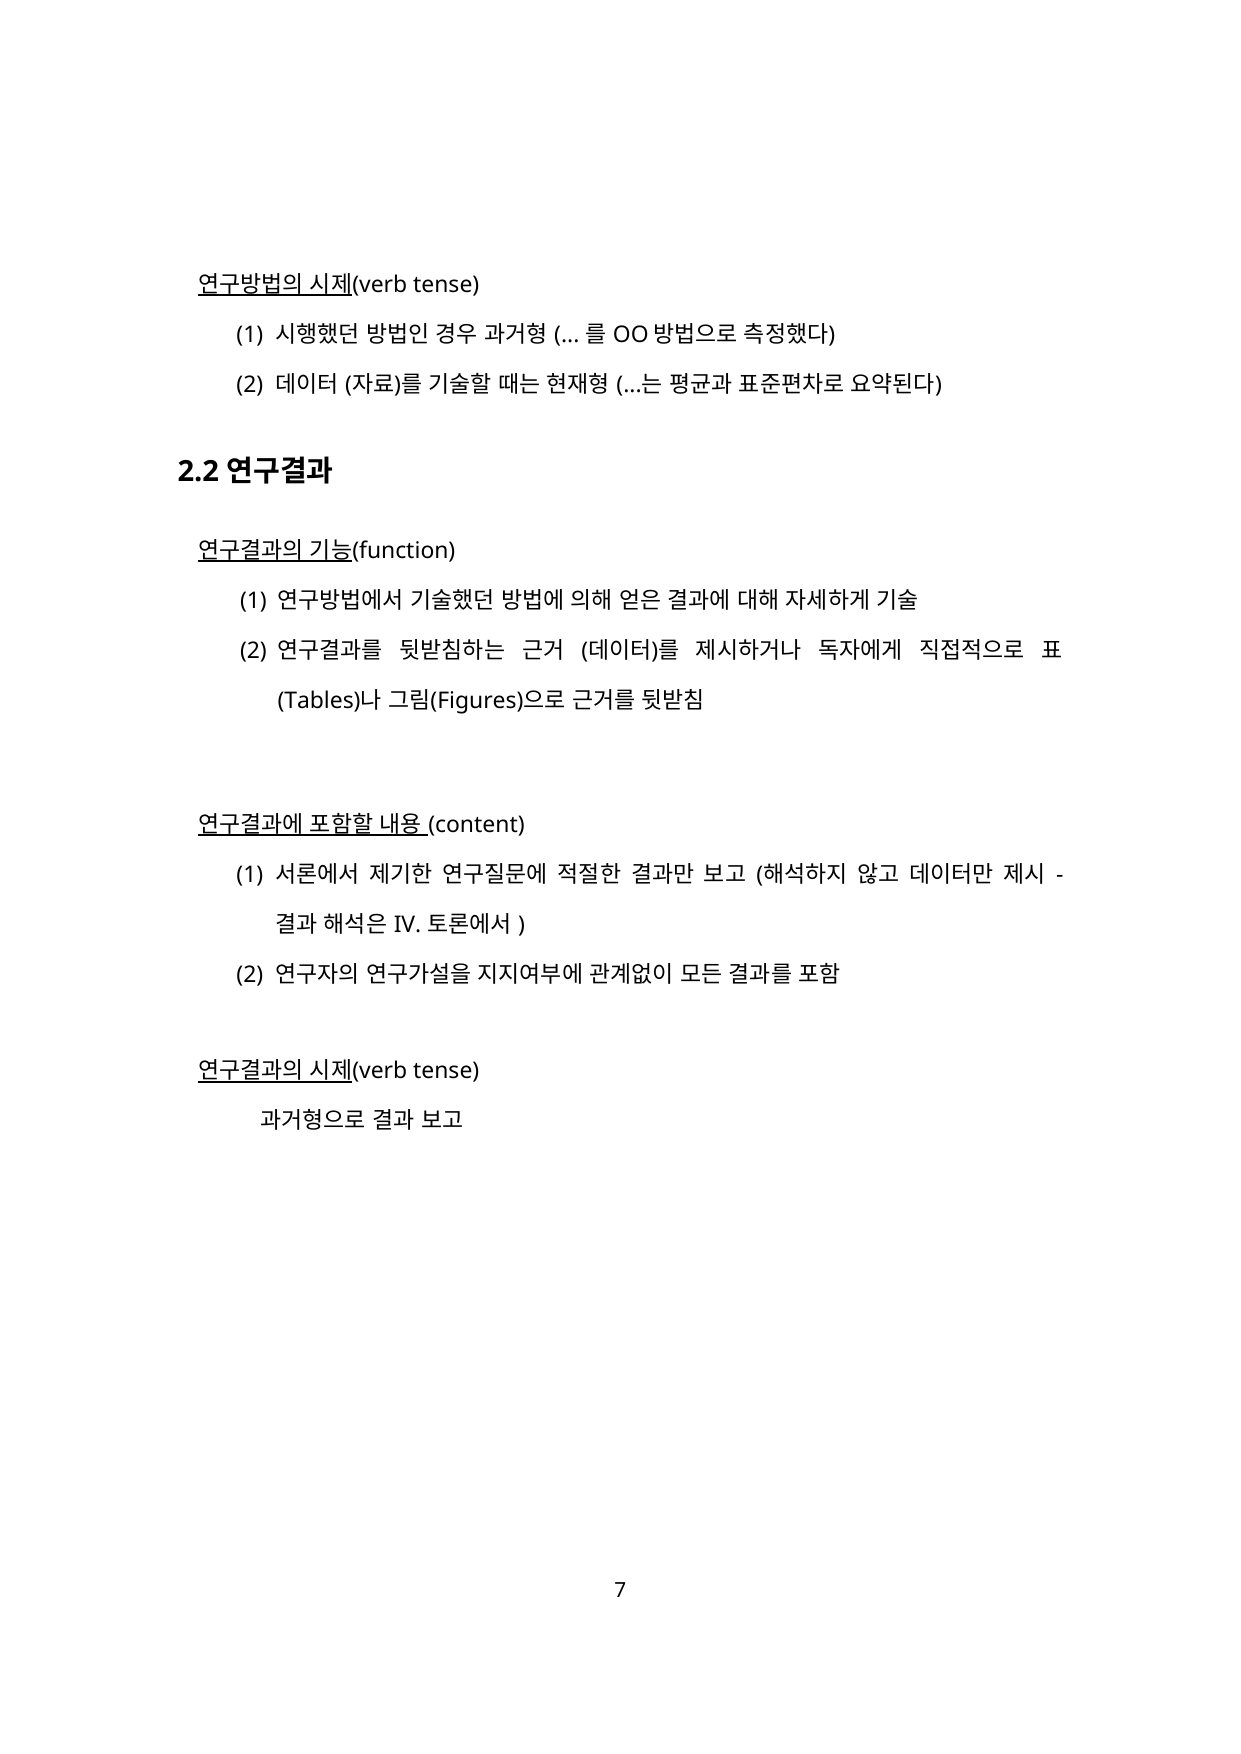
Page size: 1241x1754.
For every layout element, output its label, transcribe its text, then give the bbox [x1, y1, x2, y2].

list 연구자의 연구가설을 지지여부에 관계없이 모든 결과를 포함 [236, 956, 1063, 989]
list 시행했던 방법인 경우 과거형 (... 를 OO방법으로 측정했다) [236, 316, 1063, 349]
text 연구결과에 포함할 내용 (content) [177, 806, 1063, 839]
text 연구결과의 기능(function) [177, 532, 1063, 565]
text 연구방법의 시제(verb tense) [198, 266, 1063, 299]
text 과거형으로 결과 보고 [177, 1102, 1063, 1136]
text 연구결과의 시제(verb tense) [177, 1052, 1063, 1086]
list 서론에서 제기한 연구질문에 적절한 결과만 보고 (해석하지 않고 데이터만 제시 - 결과 해석은 IV. 토론에서 ) [236, 856, 1063, 939]
text 2.2 연구결과 [177, 447, 1063, 489]
list 데이터 (자료)를 기술할 때는 현재형 (...는 평균과 표준편차로 요약된다) [236, 366, 1063, 399]
list 연구결과를 뒷받침하는 근거 (데이터)를 제시하거나 독자에게 직접적으로 표(Tables)나 그림(Figures)으로 근거를 뒷받침 [240, 632, 1063, 715]
list 연구방법에서 기술했던 방법에 의해 얻은 결과에 대해 자세하게 기술 [240, 582, 1063, 615]
